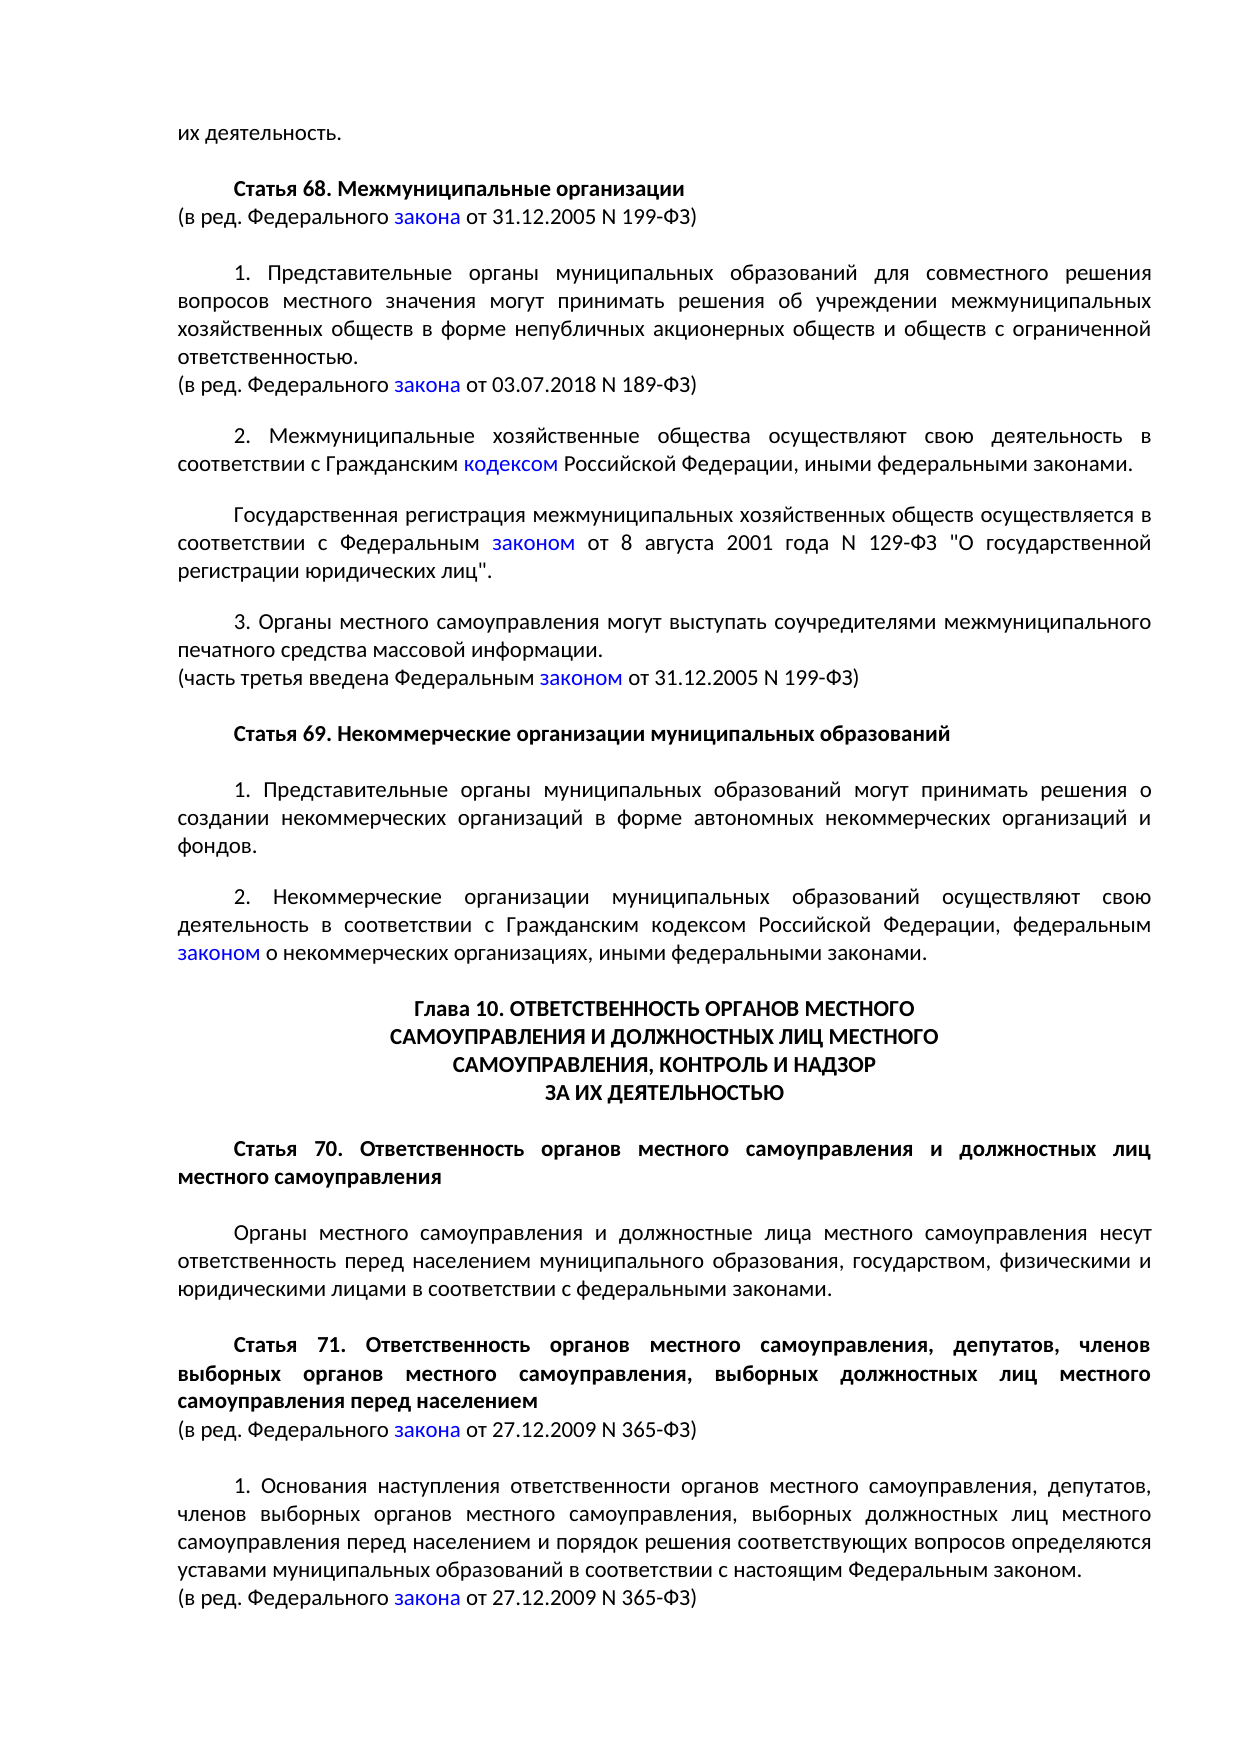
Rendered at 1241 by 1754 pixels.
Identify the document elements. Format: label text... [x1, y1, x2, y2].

text (в ред. Федерального закона от 27.12.2009 N 365-ФЗ) [177, 1415, 1152, 1443]
title ЗА ИХ ДЕЯТЕЛЬНОСТЬЮ [177, 1078, 1152, 1106]
title САМОУПРАВЛЕНИЯ, КОНТРОЛЬ И НАДЗОР [177, 1050, 1152, 1078]
title Статья 69. Некоммерческие организации муниципальных образований [177, 719, 1152, 747]
text Государственная регистрация межмуниципальных хозяйственных обществ осуществляется в соответствии с Федеральным законом от 8 августа 2001 года N 129-ФЗ "О государственной регистрации юридических лиц". [177, 500, 1152, 584]
text Органы местного самоуправления и должностные лица местного самоуправления несут ответственность перед населением муниципального образования, государством, физическими и юридическими лицами в соответствии с федеральными законами. [177, 1218, 1152, 1303]
title Статья 71. Ответственность органов местного самоуправления, депутатов, членов выборных органов местного самоуправления, выборных должностных лиц местного самоуправления перед населением [177, 1331, 1152, 1415]
text 1. Представительные органы муниципальных образований могут принимать решения о создании некоммерческих организаций в форме автономных некоммерческих организаций и фондов. [177, 775, 1152, 859]
text (в ред. Федерального закона от 03.07.2018 N 189-ФЗ) [177, 370, 1152, 398]
text 1. Основания наступления ответственности органов местного самоуправления, депутатов, членов выборных органов местного самоуправления, выборных должностных лиц местного самоуправления перед населением и порядок решения соответствующих вопросов определяются уставами муниципальных образований в соответствии с настоящим Федеральным законом. [177, 1471, 1152, 1583]
title Статья 68. Межмуниципальные организации [177, 174, 1152, 202]
text (часть третья введена Федеральным законом от 31.12.2005 N 199-ФЗ) [177, 663, 1152, 691]
title САМОУПРАВЛЕНИЯ И ДОЛЖНОСТНЫХ ЛИЦ МЕСТНОГО [177, 1022, 1152, 1050]
text (в ред. Федерального закона от 31.12.2005 N 199-ФЗ) [177, 202, 1152, 230]
text 3. Органы местного самоуправления могут выступать соучредителями межмуниципального печатного средства массовой информации. [177, 607, 1152, 663]
title Статья 70. Ответственность органов местного самоуправления и должностных лиц местного самоуправления [177, 1134, 1152, 1191]
title Глава 10. ОТВЕТСТВЕННОСТЬ ОРГАНОВ МЕСТНОГО [177, 994, 1152, 1022]
text 1. Представительные органы муниципальных образований для совместного решения вопросов местного значения могут принимать решения об учреждении межмуниципальных хозяйственных обществ в форме непубличных акционерных обществ и обществ с ограниченной ответственностью. [177, 258, 1152, 370]
text 2. Межмуниципальные хозяйственные общества осуществляют свою деятельность в соответствии с Гражданским кодексом Российской Федерации, иными федеральными законами. [177, 421, 1152, 477]
text 2. Некоммерческие организации муниципальных образований осуществляют свою деятельность в соответствии с Гражданским кодексом Российской Федерации, федеральным законом о некоммерческих организациях, иными федеральными законами. [177, 882, 1152, 966]
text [177, 118, 1152, 146]
text (в ред. Федерального закона от 27.12.2009 N 365-ФЗ) [177, 1583, 1152, 1611]
